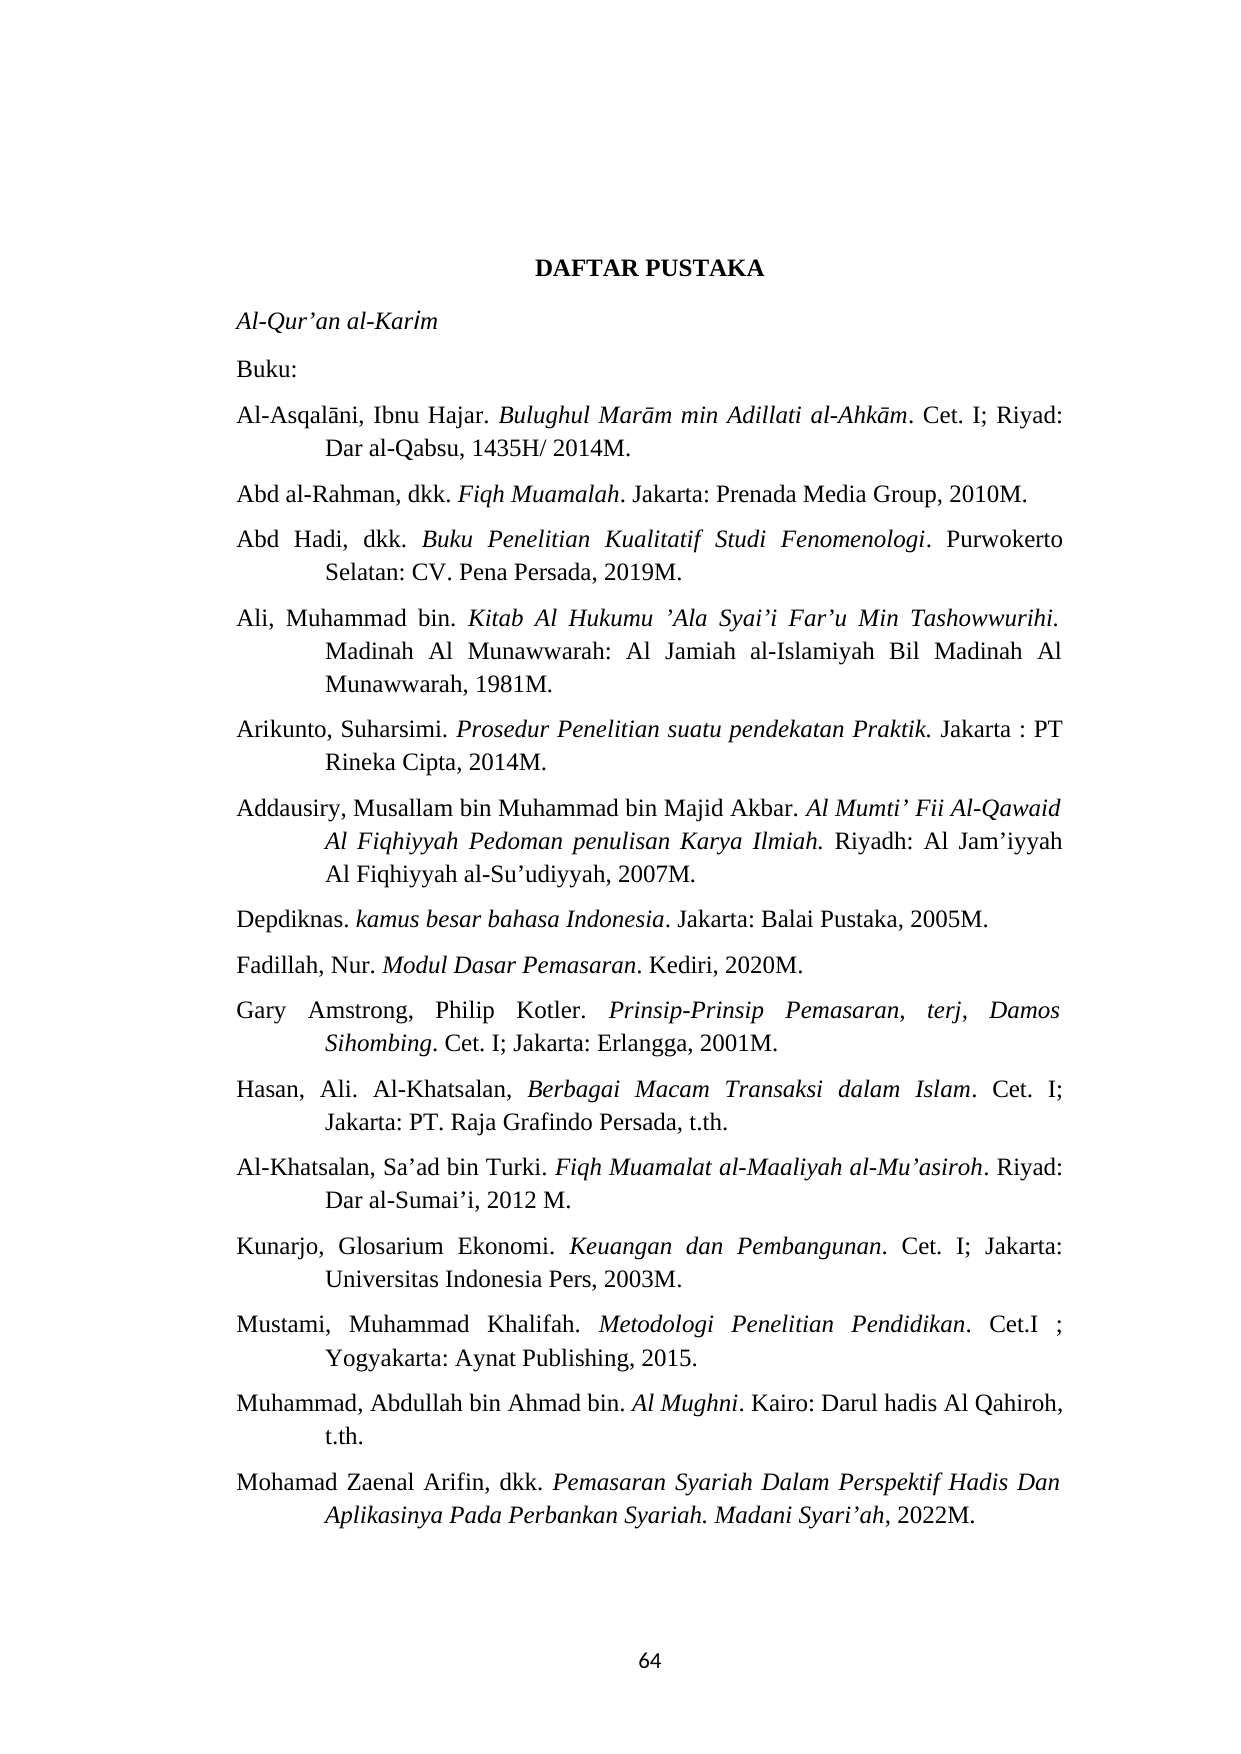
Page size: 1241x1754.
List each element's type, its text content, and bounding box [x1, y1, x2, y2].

subtitle DAFTAR PUSTAKA [236, 236, 1063, 286]
text Ali, Muhammad bin. Kitab Al Hukumu ’Ala Syai’i Far’u Min Tashowwurihi. Madinah Al Munawwarah: Al Jamiah al-Islamiyah Bil Madinah Al Munawwarah, 1981M. [236, 603, 1063, 697]
text Depdiknas. kamus besar bahasa Indonesia. Jakarta: Balai Pustaka, 2005M. [236, 904, 1063, 933]
text Abd al-Rahman, dkk. Fiqh Muamalah. Jakarta: Prenada Media Group, 2010M. [236, 479, 1063, 507]
text Fadillah, Nur. Modul Dasar Pemasaran. Kediri, 2020M. [236, 950, 1063, 979]
text Hasan, Ali. Al-Khatsalan, Berbagai Macam Transaksi dalam Islam. Cet. I; Jakarta: PT. Raja Grafindo Persada, t.th. [236, 1074, 1063, 1136]
text Kunarjo, Glosarium Ekonomi. Keuangan dan Pembangunan. Cet. I; Jakarta: Universitas Indonesia Pers, 2003M. [236, 1231, 1063, 1293]
text Mustami, Muhammad Khalifah. Metodologi Penelitian Pendidikan. Cet.I ; Yogyakarta: Aynat Publishing, 2015. [236, 1309, 1063, 1371]
text Al-Asqalāni, Ibnu Hajar. Bulughul Marām min Adillati al-Ahkām. Cet. I; Riyad: Dar al-Qabsu, 1435H/ 2014M. [236, 400, 1063, 462]
text Addausiry, Musallam bin Muhammad bin Majid Akbar. Al Mumti’ Fii Al-Qawaid Al Fiqhiyyah Pedoman penulisan Karya Ilmiah. Riyadh: Al Jam’iyyah Al Fiqhiyyah al-Su’udiyyah, 2007M. [236, 793, 1063, 888]
text Muhammad, Abdullah bin Ahmad bin. Al Mughni. Kairo: Darul hadis Al Qahiroh, t.th. [236, 1388, 1063, 1450]
text Gary Amstrong, Philip Kotler. Prinsip-Prinsip Pemasaran, terj, Damos Sihombing. Cet. I; Jakarta: Erlangga, 2001M. [236, 995, 1063, 1057]
text Mohamad Zaenal Arifin, dkk. Pemasaran Syariah Dalam Perspektif Hadis Dan Aplikasinya Pada Perbankan Syariah. Madani Syari’ah, 2022M. [236, 1467, 1063, 1528]
text Al-Khatsalan, Sa’ad bin Turki. Fiqh Muamalat al-Maaliyah al-Mu’asiroh. Riyad: Dar al-Sumai’i, 2012 M. [236, 1152, 1063, 1214]
text Buku: [236, 354, 1063, 383]
text Abd Hadi, dkk. Buku Penelitian Kualitatif Studi Fenomenologi. Purwokerto Selatan: CV. Pena Persada, 2019M. [236, 524, 1063, 586]
text Al-Qur’an al-Karim [236, 303, 1063, 337]
text Arikunto, Suharsimi. Prosedur Penelitian suatu pendekatan Praktik. Jakarta : PT Rineka Cipta, 2014M. [236, 714, 1063, 776]
